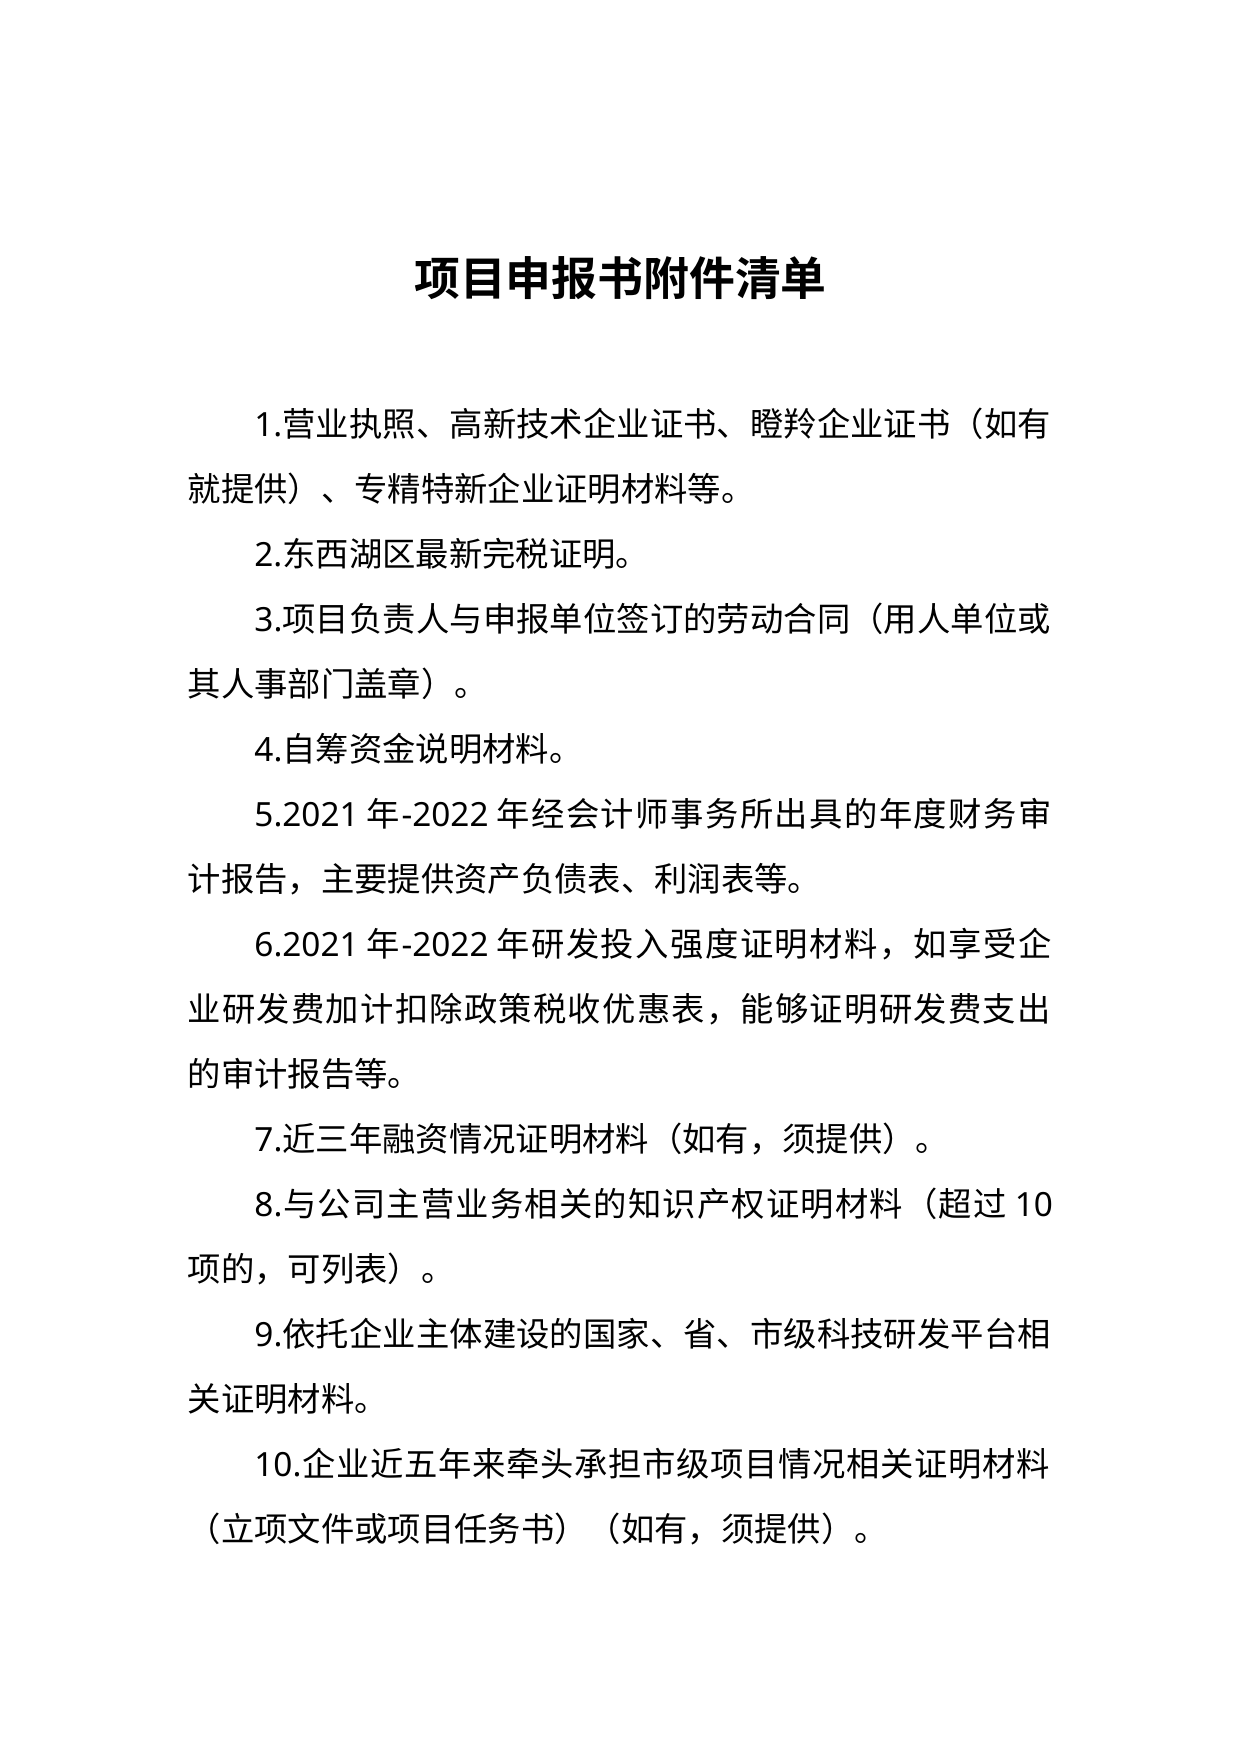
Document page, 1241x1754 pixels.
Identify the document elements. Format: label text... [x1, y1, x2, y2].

text 5.2021年-2022年经会计师事务所出具的年度财务审计报告，主要提供资产负债表、利润表等。 [187, 779, 1053, 909]
text 8.与公司主营业务相关的知识产权证明材料（超过10项的，可列表）。 [187, 1169, 1053, 1299]
text 3.项目负责人与申报单位签订的劳动合同（用人单位或其人事部门盖章）。 [187, 584, 1053, 714]
text 4.自筹资金说明材料。 [187, 714, 1053, 779]
text 1.营业执照、高新技术企业证书、瞪羚企业证书（如有就提供）、专精特新企业证明材料等。 [187, 389, 1053, 519]
text 7.近三年融资情况证明材料（如有，须提供）。 [187, 1104, 1053, 1169]
text 2.东西湖区最新完税证明。 [187, 519, 1053, 584]
text 10.企业近五年来牵头承担市级项目情况相关证明材料（立项文件或项目任务书）（如有，须提供）。 [187, 1429, 1053, 1559]
text 9.依托企业主体建设的国家、省、市级科技研发平台相关证明材料。 [187, 1299, 1053, 1429]
text 项目申报书附件清单 [187, 227, 1053, 324]
text 6.2021年-2022年研发投入强度证明材料，如享受企业研发费加计扣除政策税收优惠表，能够证明研发费支出的审计报告等。 [187, 909, 1053, 1104]
